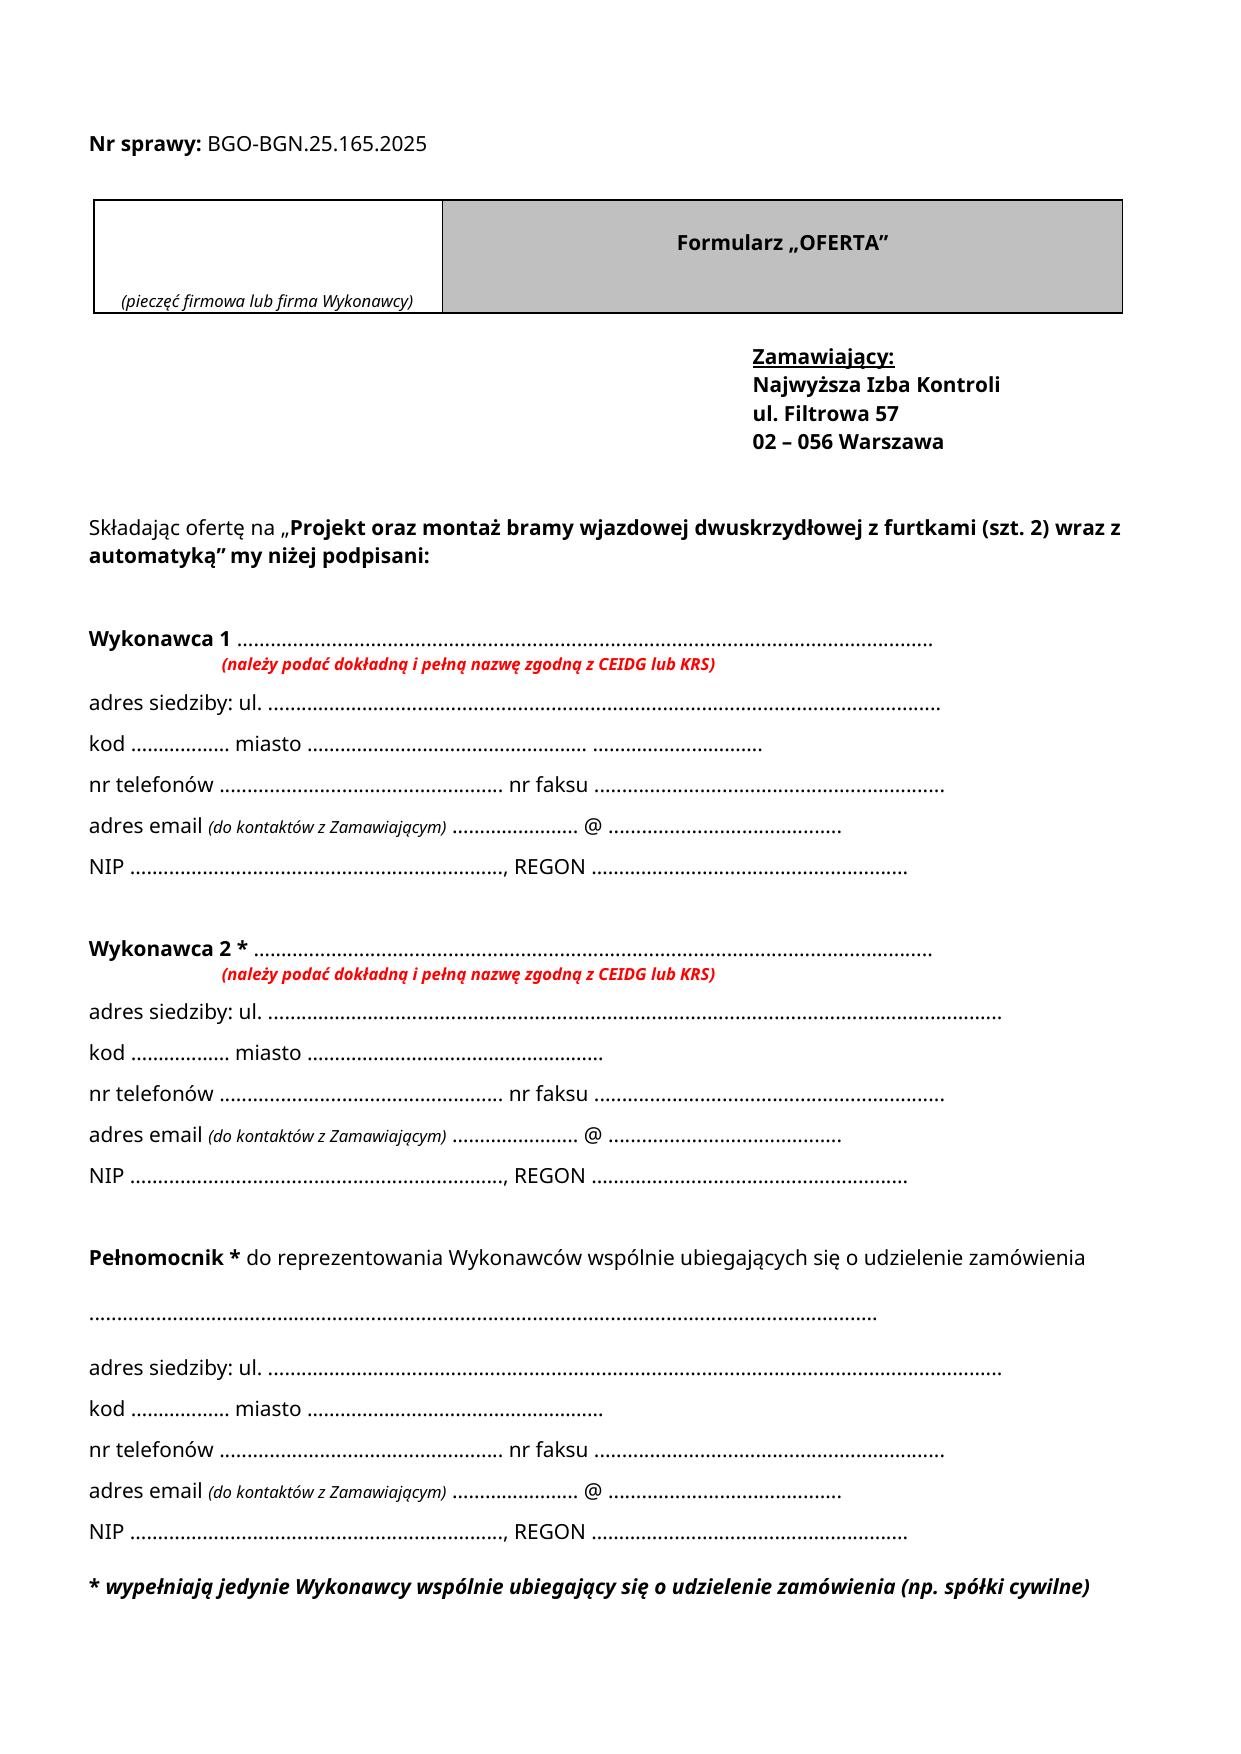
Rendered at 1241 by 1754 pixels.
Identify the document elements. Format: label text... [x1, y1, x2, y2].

text (należy podać dokładną i pełną nazwę zgodną z CEIDG lub KRS) [89, 962, 1122, 985]
text ul. Filtrowa 57 [752, 399, 1122, 427]
text kod ……………… miasto ……………………………………………… [89, 1394, 1122, 1423]
text NIP ..................................................................., REGON ………................................................ [89, 852, 1122, 880]
text Zamawiający: [752, 342, 1122, 370]
text nr telefonów ................................................... nr faksu ............................................................... [89, 1079, 1122, 1108]
text NIP ..................................................................., REGON .………............................................... [89, 1161, 1122, 1190]
text nr telefonów ................................................... nr faksu ............................................................... [89, 770, 1122, 798]
text Wykonawca 1 ............................................................................................................................. [89, 624, 1122, 653]
text Najwyższa Izba Kontroli [752, 370, 1122, 399]
text kod ……………… miasto …………………………………………… …………………………. [89, 729, 1122, 758]
text 02 – 056 Warszawa [752, 427, 1122, 456]
table_header (pieczęć firmowa lub firma Wykonawcy) [95, 201, 442, 312]
text NIP ..................................................................., REGON ………................................................ [89, 1517, 1122, 1546]
text Składając ofertę na „Projekt oraz montaż bramy wjazdowej dwuskrzydłowej z furtkami (szt. 2) wraz z automatyką” my niżej podpisani: [89, 513, 1122, 569]
text (należy podać dokładną i pełną nazwę zgodną z CEIDG lub KRS) [89, 653, 1122, 676]
text Wykonawca 2 * …….................................................................................................................... [89, 934, 1122, 962]
text adres siedziby: ul. ........…………................................................................................................................ [89, 997, 1122, 1026]
text adres siedziby: ul. ........…………................................................................................................................ [89, 1353, 1122, 1382]
text Pełnomocnik * do reprezentowania Wykonawców wspólnie ubiegających się o udzielenie zamówienia [89, 1243, 1122, 1272]
text adres email (do kontaktów z Zamawiającym) ………………….. @ .......................................... [89, 1120, 1122, 1149]
table_header Formularz „OFERTA” [443, 201, 1122, 312]
text adres email (do kontaktów z Zamawiającym) ………………….. @ .......................................... [89, 1476, 1122, 1504]
text Nr sprawy: BGO-BGN.25.165.2025 [89, 129, 1122, 158]
text kod ……………… miasto ……………………………………………… [89, 1038, 1122, 1067]
text ................…………………………................................................................................................ [89, 1298, 1122, 1327]
text * wypełniają jedynie Wykonawcy wspólnie ubiegający się o udzielenie zamówienia (np. spółki cywilne) [89, 1572, 1122, 1601]
text adres email (do kontaktów z Zamawiającym) ………………….. @ .......................................... [89, 811, 1122, 839]
text adres siedziby: ul. ........…………..................................................................................................... [89, 688, 1122, 717]
text nr telefonów ................................................... nr faksu ............................................................... [89, 1435, 1122, 1464]
